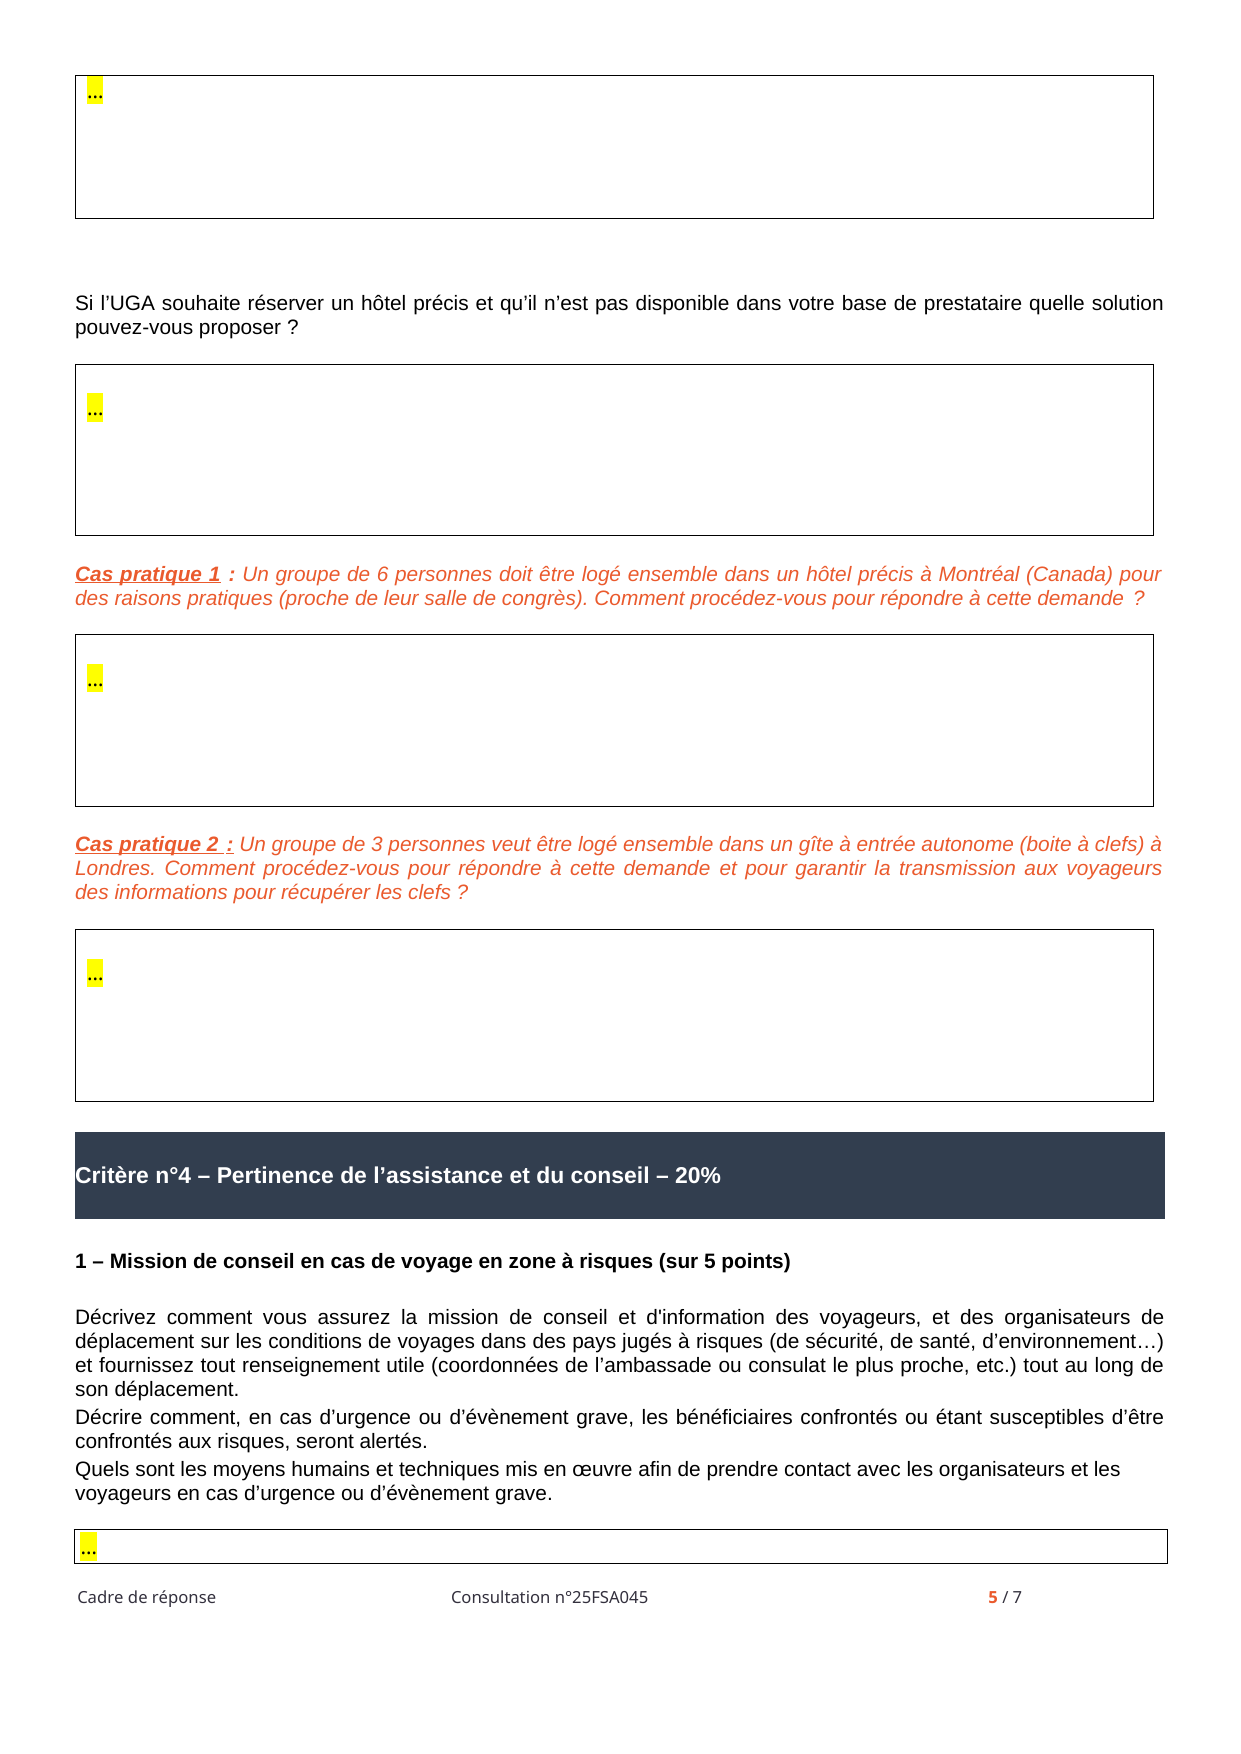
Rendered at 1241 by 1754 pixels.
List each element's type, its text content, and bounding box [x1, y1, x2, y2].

text Critère n°4 – Pertinence de l’assistance et du conseil – 20% [75, 1162, 1165, 1188]
text 1 – Mission de conseil en cas de voyage en zone à risques (sur 5 points) [75, 1249, 1165, 1273]
table_header … [76, 635, 1153, 806]
text Décrivez comment vous assurez la mission de conseil et d'information des voyageurs, et des organisateurs de déplacement sur les conditions de voyages dans des pays jugés à risques (de sécurité, de santé, d’environnement…) et fournissez tout renseignement utile (coordonnées de l’ambassade ou consulat le plus proche, etc.) tout au long de son déplacement. [75, 1305, 1165, 1401]
text … [75, 1530, 1167, 1563]
text Cas pratique 2 : Un groupe de 3 personnes veut être logé ensemble dans un gîte à entrée autonome (boite à clefs) à Londres. Comment procédez-vous pour répondre à cette demande et pour garantir la transmission aux voyageurs des informations pour récupérer les clefs ? [75, 832, 1165, 904]
text Si l’UGA souhaite réserver un hôtel précis et qu’il n’est pas disponible dans votre base de prestataire quelle solution pouvez-vous proposer ? [75, 291, 1165, 339]
text Décrire comment, en cas d’urgence ou d’évènement grave, les bénéficiaires confrontés ou étant susceptibles d’être confrontés aux risques, seront alertés. [75, 1405, 1165, 1453]
table_header … [76, 930, 1153, 1101]
table_header … [76, 365, 1153, 535]
text Quels sont les moyens humains et techniques mis en œuvre afin de prendre contact avec les organisateurs et les voyageurs en cas d’urgence ou d’évènement grave. [75, 1457, 1165, 1529]
text Cas pratique 1 : Un groupe de 6 personnes doit être logé ensemble dans un hôtel précis à Montréal (Canada) pour des raisons pratiques (proche de leur salle de congrès). Comment procédez-vous pour répondre à cette demande ? [75, 561, 1165, 609]
table_header … [76, 76, 1153, 218]
